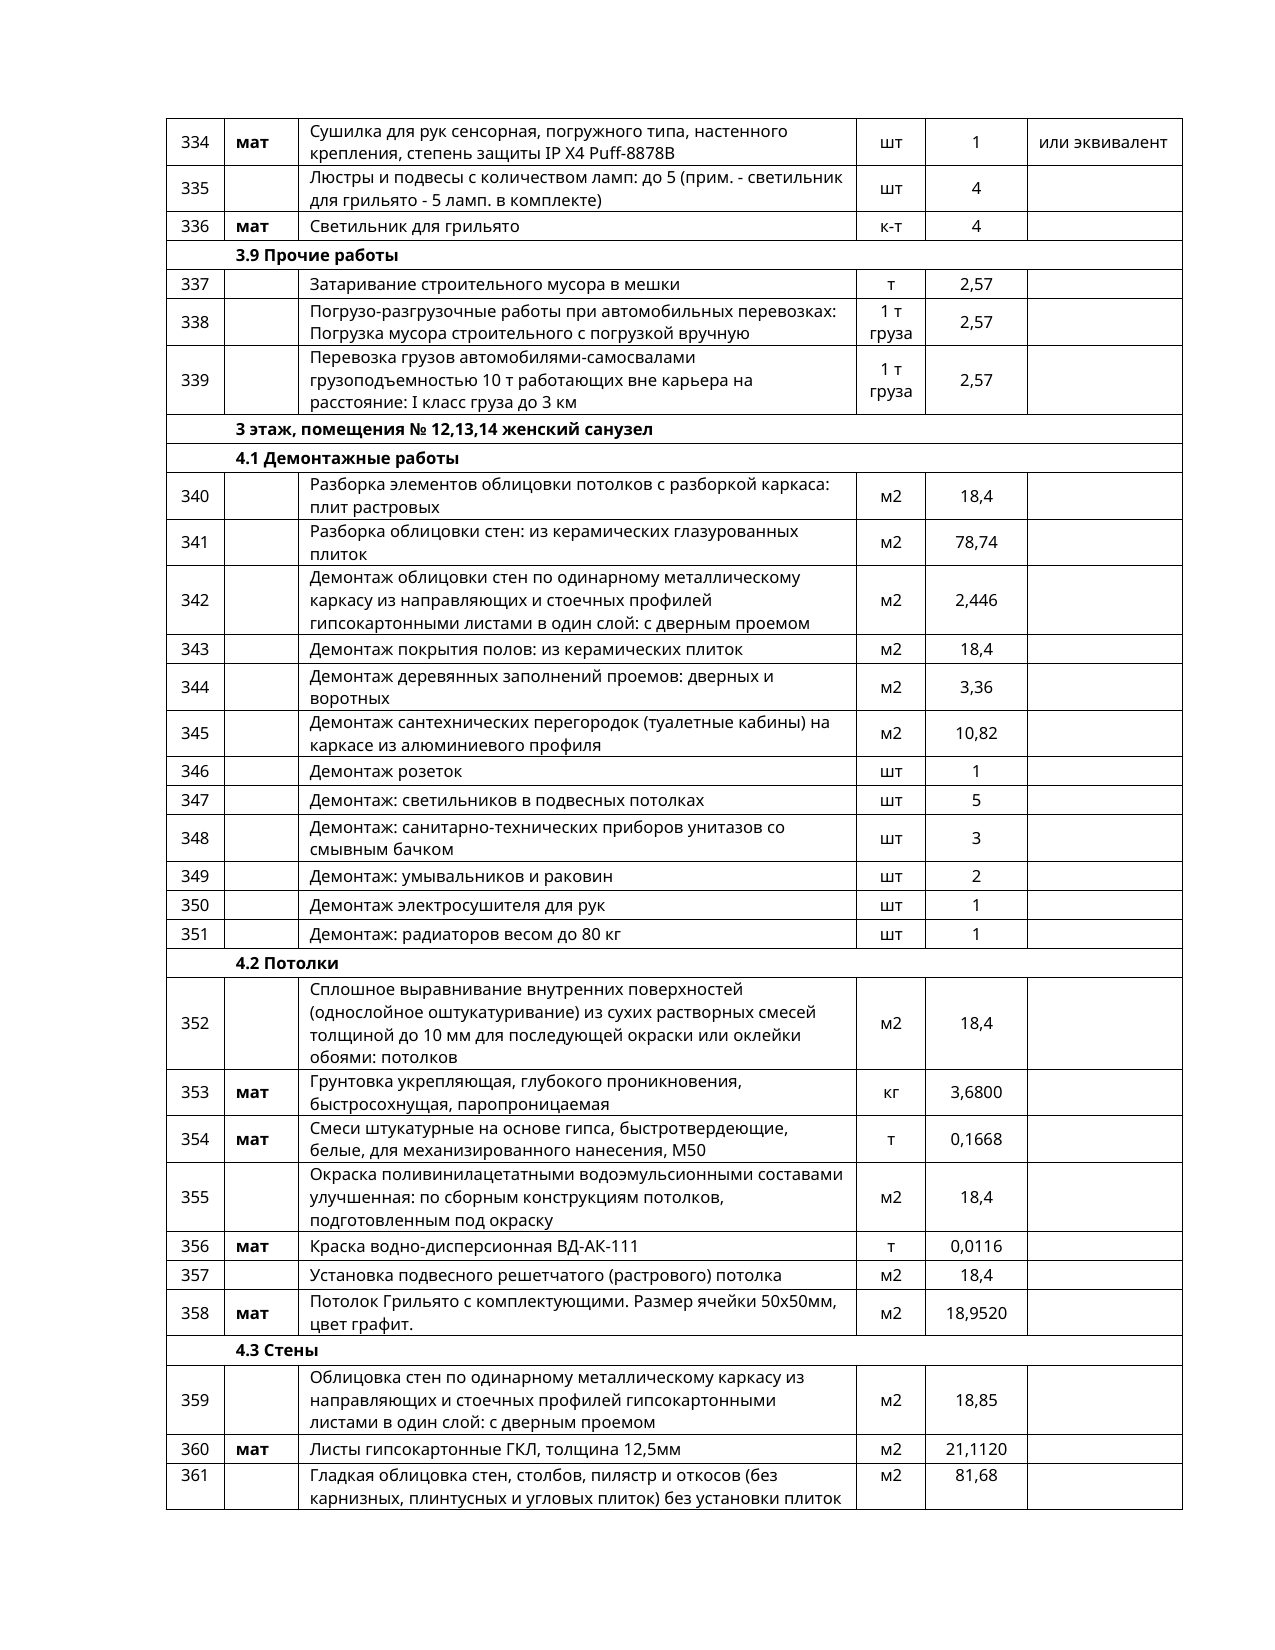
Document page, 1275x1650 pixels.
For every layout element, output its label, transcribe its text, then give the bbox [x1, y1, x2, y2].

table_cell 336 [167, 212, 224, 240]
table_cell 5 [926, 786, 1027, 814]
table_cell 340 [167, 473, 224, 518]
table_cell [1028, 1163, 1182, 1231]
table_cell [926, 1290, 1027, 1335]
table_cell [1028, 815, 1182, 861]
table_cell м2 [857, 566, 925, 634]
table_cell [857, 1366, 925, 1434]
table_cell 2,446 [926, 566, 1027, 634]
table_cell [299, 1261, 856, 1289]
table_cell шт [857, 757, 925, 785]
table_cell [1028, 346, 1182, 414]
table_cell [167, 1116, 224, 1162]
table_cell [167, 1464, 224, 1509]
table_cell Разборка облицовки стен: из керамических глазурованных плиток [299, 520, 856, 565]
table_cell 18,4 [926, 635, 1027, 663]
table_cell 344 [167, 664, 224, 709]
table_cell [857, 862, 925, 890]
table_cell 335 [167, 166, 224, 211]
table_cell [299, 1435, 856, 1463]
table_cell [225, 473, 298, 518]
table_cell м2 [857, 664, 925, 709]
table_cell [225, 757, 298, 785]
table_cell [225, 566, 298, 634]
table_cell [1027, 444, 1182, 472]
table_cell [225, 664, 298, 709]
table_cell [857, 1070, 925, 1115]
table_cell Демонтаж сантехнических перегородок (туалетные кабины) на каркасе из алюминиевого профиля [299, 711, 856, 756]
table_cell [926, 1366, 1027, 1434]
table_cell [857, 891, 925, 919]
table_cell шт [857, 815, 925, 861]
table_cell [225, 635, 298, 663]
table_cell [225, 786, 298, 814]
table_cell [1028, 757, 1182, 785]
table_cell [1028, 664, 1182, 709]
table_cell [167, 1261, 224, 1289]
table_cell [1028, 566, 1182, 634]
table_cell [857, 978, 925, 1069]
table_cell [1028, 711, 1182, 756]
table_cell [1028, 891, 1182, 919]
table_cell т [857, 270, 925, 298]
table_cell 343 [167, 635, 224, 663]
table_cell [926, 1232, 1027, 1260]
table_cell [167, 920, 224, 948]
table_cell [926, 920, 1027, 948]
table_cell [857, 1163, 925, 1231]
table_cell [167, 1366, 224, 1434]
table_cell [1028, 212, 1182, 240]
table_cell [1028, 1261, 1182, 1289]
table_cell [856, 444, 926, 472]
table_cell 4 [926, 212, 1027, 240]
table_cell 2,57 [926, 299, 1027, 345]
table_cell 339 [167, 346, 224, 414]
table_cell м2 [857, 711, 925, 756]
table_cell Демонтаж покрытия полов: из керамических плиток [299, 635, 856, 663]
table_cell 342 [167, 566, 224, 634]
table_cell [1028, 635, 1182, 663]
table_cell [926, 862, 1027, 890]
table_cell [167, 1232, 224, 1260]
table_cell [1027, 415, 1182, 443]
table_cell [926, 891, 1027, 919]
table_cell Погрузо-разгрузочные работы при автомобильных перевозках: Погрузка мусора строительного с погрузкой вручную [299, 299, 856, 345]
table_cell 3,36 [926, 664, 1027, 709]
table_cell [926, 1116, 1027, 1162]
table_cell Затаривание строительного мусора в мешки [299, 270, 856, 298]
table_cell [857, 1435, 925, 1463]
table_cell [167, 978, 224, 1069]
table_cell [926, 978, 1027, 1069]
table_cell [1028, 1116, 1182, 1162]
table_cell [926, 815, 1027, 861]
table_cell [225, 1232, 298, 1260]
table_cell м2 [857, 473, 925, 518]
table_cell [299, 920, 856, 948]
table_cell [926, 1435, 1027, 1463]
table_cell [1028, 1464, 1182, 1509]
table_cell 2,57 [926, 346, 1027, 414]
table_cell [856, 241, 926, 269]
table_cell шт [857, 786, 925, 814]
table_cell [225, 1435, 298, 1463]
table_cell или эквивалент [1028, 119, 1182, 164]
table_cell шт [857, 119, 925, 164]
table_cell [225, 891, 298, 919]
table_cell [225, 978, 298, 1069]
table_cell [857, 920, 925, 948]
table_cell 348 [167, 815, 224, 861]
table_cell Демонтаж: светильников в подвесных потолках [299, 786, 856, 814]
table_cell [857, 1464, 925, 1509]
table_cell 1 т груза [857, 299, 925, 345]
table_cell [1028, 299, 1182, 345]
table_cell 337 [167, 270, 224, 298]
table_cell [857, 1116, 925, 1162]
table_cell [926, 444, 1027, 472]
table_cell [1028, 520, 1182, 565]
table_cell [225, 520, 298, 565]
table_cell 334 [167, 119, 224, 164]
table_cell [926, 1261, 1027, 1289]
table_cell 1 т груза [857, 346, 925, 414]
table_cell мат [225, 119, 298, 164]
table_cell Люстры и подвесы с количеством ламп: до 5 (прим. - светильник для грильято - 5 ламп. в комплекте) [299, 166, 856, 211]
table_cell 1 [926, 757, 1027, 785]
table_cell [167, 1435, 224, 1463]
table_cell Сушилка для рук сенсорная, погружного типа, настенного крепления, степень защиты IP X4 Puff-8878В [299, 119, 856, 164]
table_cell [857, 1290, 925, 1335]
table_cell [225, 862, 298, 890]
table_cell 2,57 [926, 270, 1027, 298]
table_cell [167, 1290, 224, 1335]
table_cell [225, 346, 298, 414]
table_cell 18,4 [926, 473, 1027, 518]
table_cell [856, 415, 926, 443]
table_cell 4.1 Демонтажные работы [224, 444, 856, 472]
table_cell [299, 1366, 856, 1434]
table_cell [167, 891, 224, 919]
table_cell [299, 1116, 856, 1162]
table_cell [167, 241, 224, 269]
table_cell 3.9 Прочие работы [224, 241, 856, 269]
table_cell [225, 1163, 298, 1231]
table_cell 346 [167, 757, 224, 785]
table_cell [225, 166, 298, 211]
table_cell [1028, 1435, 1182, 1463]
table_cell [225, 299, 298, 345]
table_cell 3 этаж, помещения № 12,13,14 женский санузел [224, 415, 856, 443]
table_cell [167, 444, 224, 472]
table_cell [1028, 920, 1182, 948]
table_cell [1028, 166, 1182, 211]
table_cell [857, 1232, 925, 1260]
table_cell [167, 415, 224, 443]
table_cell 347 [167, 786, 224, 814]
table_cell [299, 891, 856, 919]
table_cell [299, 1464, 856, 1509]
table_cell [926, 241, 1027, 269]
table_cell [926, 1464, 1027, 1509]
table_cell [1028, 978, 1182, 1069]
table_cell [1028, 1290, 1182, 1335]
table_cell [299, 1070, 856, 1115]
table_cell [1028, 270, 1182, 298]
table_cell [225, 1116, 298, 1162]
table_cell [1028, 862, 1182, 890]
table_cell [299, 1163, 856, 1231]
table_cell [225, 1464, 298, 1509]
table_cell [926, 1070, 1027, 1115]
table_cell [225, 270, 298, 298]
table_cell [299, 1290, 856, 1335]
table_cell 338 [167, 299, 224, 345]
table_cell м2 [857, 635, 925, 663]
table_cell 78,74 [926, 520, 1027, 565]
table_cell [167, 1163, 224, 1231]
table_cell к-т [857, 212, 925, 240]
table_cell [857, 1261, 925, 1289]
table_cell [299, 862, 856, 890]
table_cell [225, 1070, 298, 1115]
table_cell [1027, 241, 1182, 269]
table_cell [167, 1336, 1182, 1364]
table_cell м2 [857, 520, 925, 565]
table_cell [225, 815, 298, 861]
table_cell [926, 415, 1027, 443]
table_cell Светильник для грильято [299, 212, 856, 240]
table_cell Разборка элементов облицовки потолков с разборкой каркаса: плит растровых [299, 473, 856, 518]
table_cell Демонтаж облицовки стен по одинарному металлическому каркасу из направляющих и стоечных профилей гипсокартонными листами в один слой: с дверным проемом [299, 566, 856, 634]
table_cell [1028, 473, 1182, 518]
table_cell [225, 711, 298, 756]
table_cell мат [225, 212, 298, 240]
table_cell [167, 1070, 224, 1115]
table_cell шт [857, 166, 925, 211]
table_cell Демонтаж розеток [299, 757, 856, 785]
table_cell Перевозка грузов автомобилями-самосвалами грузоподъемностью 10 т работающих вне карьера на расстояние: I класс груза до 3 км [299, 346, 856, 414]
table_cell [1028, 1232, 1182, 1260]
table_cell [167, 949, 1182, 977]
table_cell Демонтаж деревянных заполнений проемов: дверных и воротных [299, 664, 856, 709]
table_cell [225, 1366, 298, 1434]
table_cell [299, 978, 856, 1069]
table_cell 1 [926, 119, 1027, 164]
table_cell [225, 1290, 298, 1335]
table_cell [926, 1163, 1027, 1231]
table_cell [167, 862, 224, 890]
table_cell 4 [926, 166, 1027, 211]
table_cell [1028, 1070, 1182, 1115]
table_cell 345 [167, 711, 224, 756]
table_cell [1028, 786, 1182, 814]
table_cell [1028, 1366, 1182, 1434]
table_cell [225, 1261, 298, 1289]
table_cell 341 [167, 520, 224, 565]
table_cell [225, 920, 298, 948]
table_cell Демонтаж: санитарно-технических приборов унитазов со смывным бачком [299, 815, 856, 861]
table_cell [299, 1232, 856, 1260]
table_cell 10,82 [926, 711, 1027, 756]
